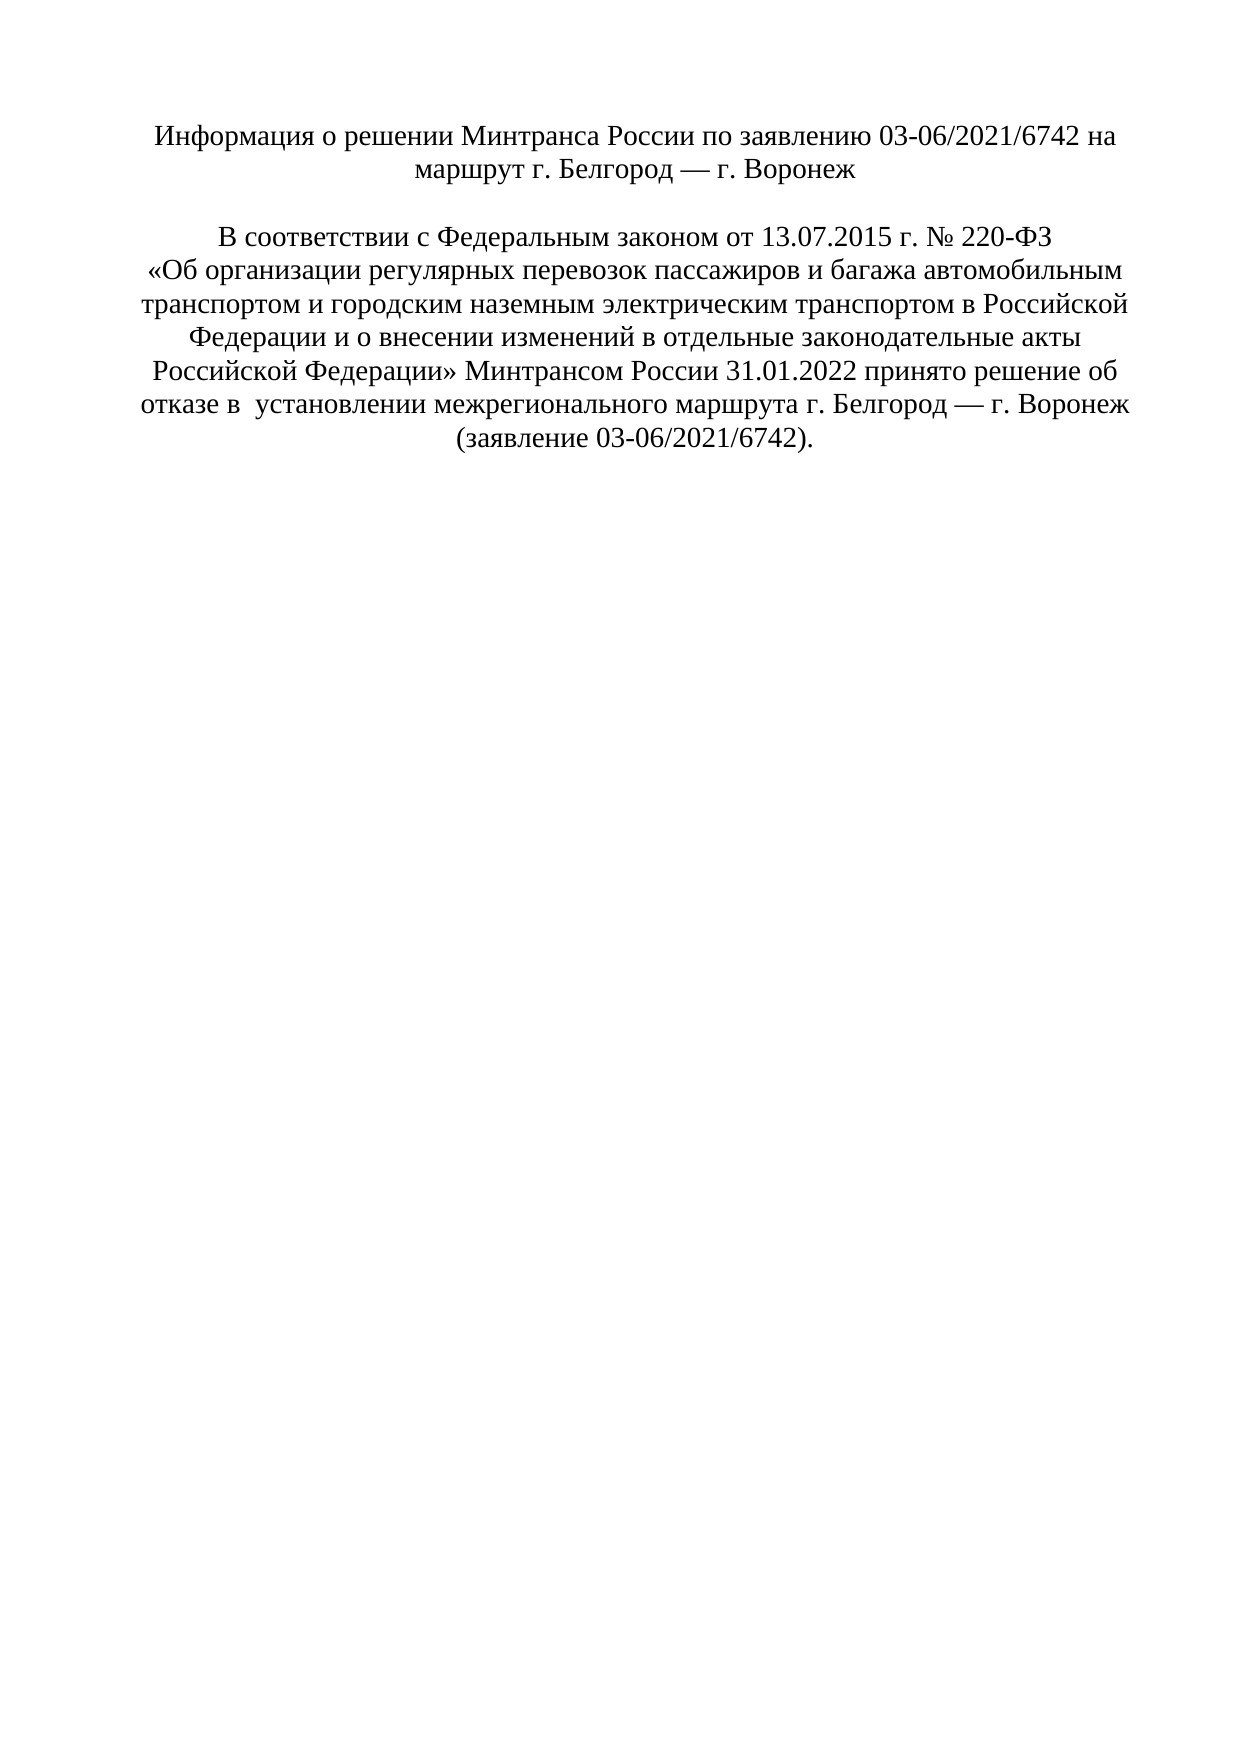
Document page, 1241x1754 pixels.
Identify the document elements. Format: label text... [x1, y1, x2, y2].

text Информация о решении Минтранса России по заявлению 03-06/2021/6742 на маршрут г. Белгород — г. Воронеж [118, 118, 1152, 185]
text В соответствии с Федеральным законом от 13.07.2015 г. № 220-ФЗ «Об организации регулярных перевозок пассажиров и багажа автомобильным транспортом и городским наземным электрическим транспортом в Российской Федерации и о внесении изменений в отдельные законодательные акты Российской Федерации» Минтрансом России 31.01.2022 принято решение об отказе в установлении межрегионального маршрута г. Белгород — г. Воронеж (заявление 03-06/2021/6742). [118, 219, 1152, 453]
